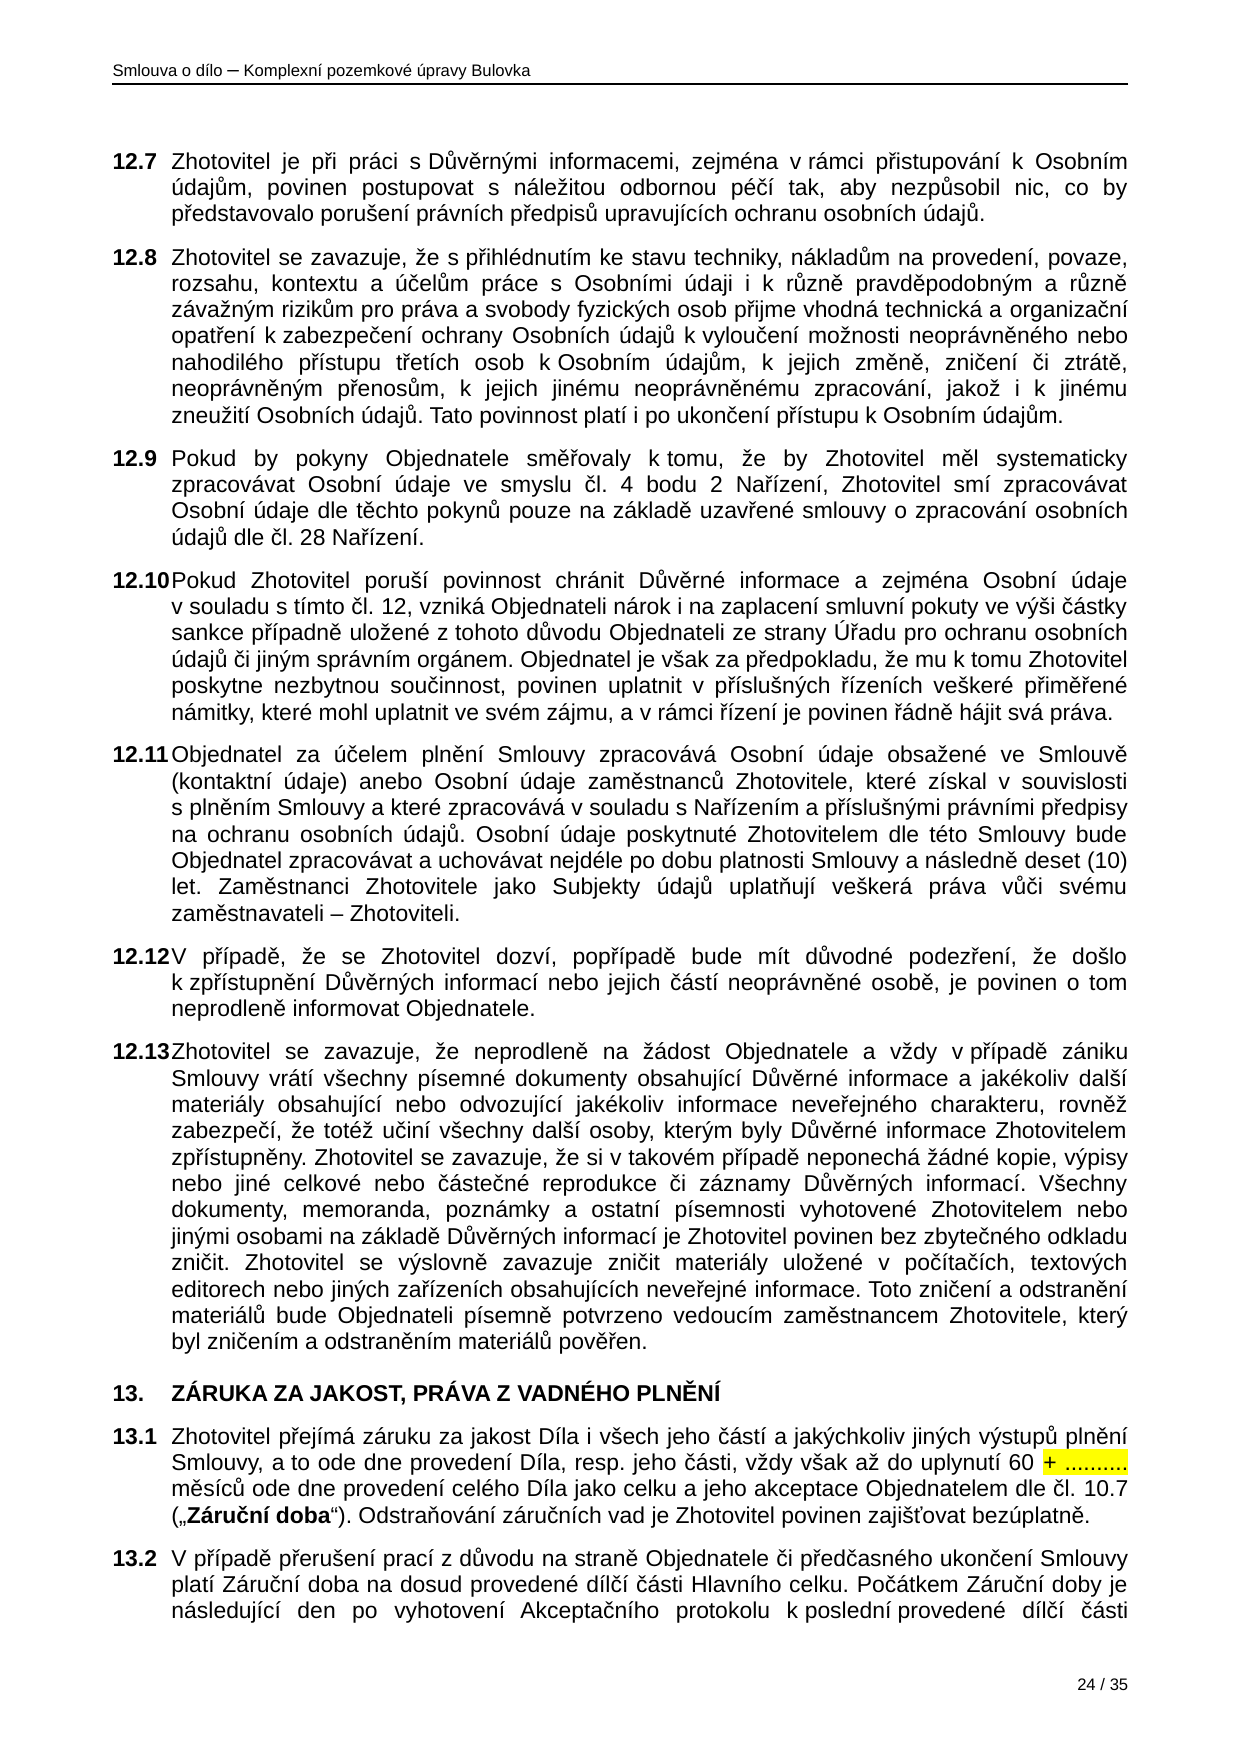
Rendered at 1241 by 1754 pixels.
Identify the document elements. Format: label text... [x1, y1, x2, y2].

text Zhotovitel je při práci s Důvěrnými informacemi, zejména v rámci přistupování k Osobním údajům, povinen postupovat s náležitou odbornou péčí tak, aby nezpůsobil nic, co by představovalo porušení právních předpisů upravujících ochranu osobních údajů. [112, 148, 1128, 227]
text Záruka za jakost, práva z vadného plnění [112, 1379, 1128, 1406]
text Zhotovitel se zavazuje, že neprodleně na žádost Objednatele a vždy v případě zániku Smlouvy vrátí všechny písemné dokumenty obsahující Důvěrné informace a jakékoliv další materiály obsahující nebo odvozující jakékoliv informace neveřejného charakteru, rovněž zabezpečí, že totéž učiní všechny další osoby, kterým byly Důvěrné informace Zhotovitelem zpřístupněny. Zhotovitel se zavazuje, že si v takovém případě neponechá žádné kopie, výpisy nebo jiné celkové nebo částečné reprodukce či záznamy Důvěrných informací. Všechny dokumenty, memoranda, poznámky a ostatní písemnosti vyhotovené Zhotovitelem nebo jinými osobami na základě Důvěrných informací je Zhotovitel povinen bez zbytečného odkladu zničit. Zhotovitel se výslovně zavazuje zničit materiály uložené v počítačích, textových editorech nebo jiných zařízeních obsahujících neveřejné informace. Toto zničení a odstranění materiálů bude Objednateli písemně potvrzeno vedoucím zaměstnancem Zhotovitele, který byl zničením a odstraněním materiálů pověřen. [112, 1038, 1128, 1354]
text V případě, že se Zhotovitel dozví, popřípadě bude mít důvodné podezření, že došlo k zpřístupnění Důvěrných informací nebo jejich částí neoprávněné osobě, je povinen o tom neprodleně informovat Objednatele. [112, 943, 1128, 1022]
text Pokud Zhotovitel poruší povinnost chránit Důvěrné informace a zejména Osobní údaje v souladu s tímto čl. 12, vzniká Objednateli nárok i na zaplacení smluvní pokuty ve výši částky sankce případně uložené z tohoto důvodu Objednateli ze strany Úřadu pro ochranu osobních údajů či jiným správním orgánem. Objednatel je však za předpokladu, že mu k tomu Zhotovitel poskytne nezbytnou součinnost, povinen uplatnit v příslušných řízeních veškeré přiměřené námitky, které mohl uplatnit ve svém zájmu, a v rámci řízení je povinen řádně hájit svá práva. [112, 567, 1128, 725]
text Zhotovitel přejímá záruku za jakost Díla i všech jeho částí a jakýchkoliv jiných výstupů plnění Smlouvy, a to ode dne provedení Díla, resp. jeho části, vždy však až do uplynutí 60 + .......... měsíců ode dne provedení celého Díla jako celku a jeho akceptace Objednatelem dle čl. 10.7 („Záruční doba“). Odstraňování záručních vad je Zhotovitel povinen zajišťovat bezúplatně. [112, 1423, 1128, 1528]
text Zhotovitel se zavazuje, že s přihlédnutím ke stavu techniky, nákladům na provedení, povaze, rozsahu, kontextu a účelům práce s Osobními údaji i k různě pravděpodobným a různě závažným rizikům pro práva a svobody fyzických osob přijme vhodná technická a organizační opatření k zabezpečení ochrany Osobních údajů k vyloučení možnosti neoprávněného nebo nahodilého přístupu třetích osob k Osobním údajům, k jejich změně, zničení či ztrátě, neoprávněným přenosům, k jejich jinému neoprávněnému zpracování, jakož i k jinému zneužití Osobních údajů. Tato povinnost platí i po ukončení přístupu k Osobním údajům. [112, 243, 1128, 428]
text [112, 1545, 1128, 1624]
text Pokud by pokyny Objednatele směřovaly k tomu, že by Zhotovitel měl systematicky zpracovávat Osobní údaje ve smyslu čl. 4 bodu 2 Nařízení, Zhotovitel smí zpracovávat Osobní údaje dle těchto pokynů pouze na základě uzavřené smlouvy o zpracování osobních údajů dle čl. 28 Nařízení. [112, 444, 1128, 550]
text Objednatel za účelem plnění Smlouvy zpracovává Osobní údaje obsažené ve Smlouvě (kontaktní údaje) anebo Osobní údaje zaměstnanců Zhotovitele, které získal v souvislosti s plněním Smlouvy a které zpracovává v souladu s Nařízením a příslušnými právními předpisy na ochranu osobních údajů. Osobní údaje poskytnuté Zhotovitelem dle této Smlouvy bude Objednatel zpracovávat a uchovávat nejdéle po dobu platnosti Smlouvy a následně deset (10) let. Zaměstnanci Zhotovitele jako Subjekty údajů uplatňují veškerá práva vůči svému zaměstnavateli – Zhotoviteli. [112, 741, 1128, 926]
